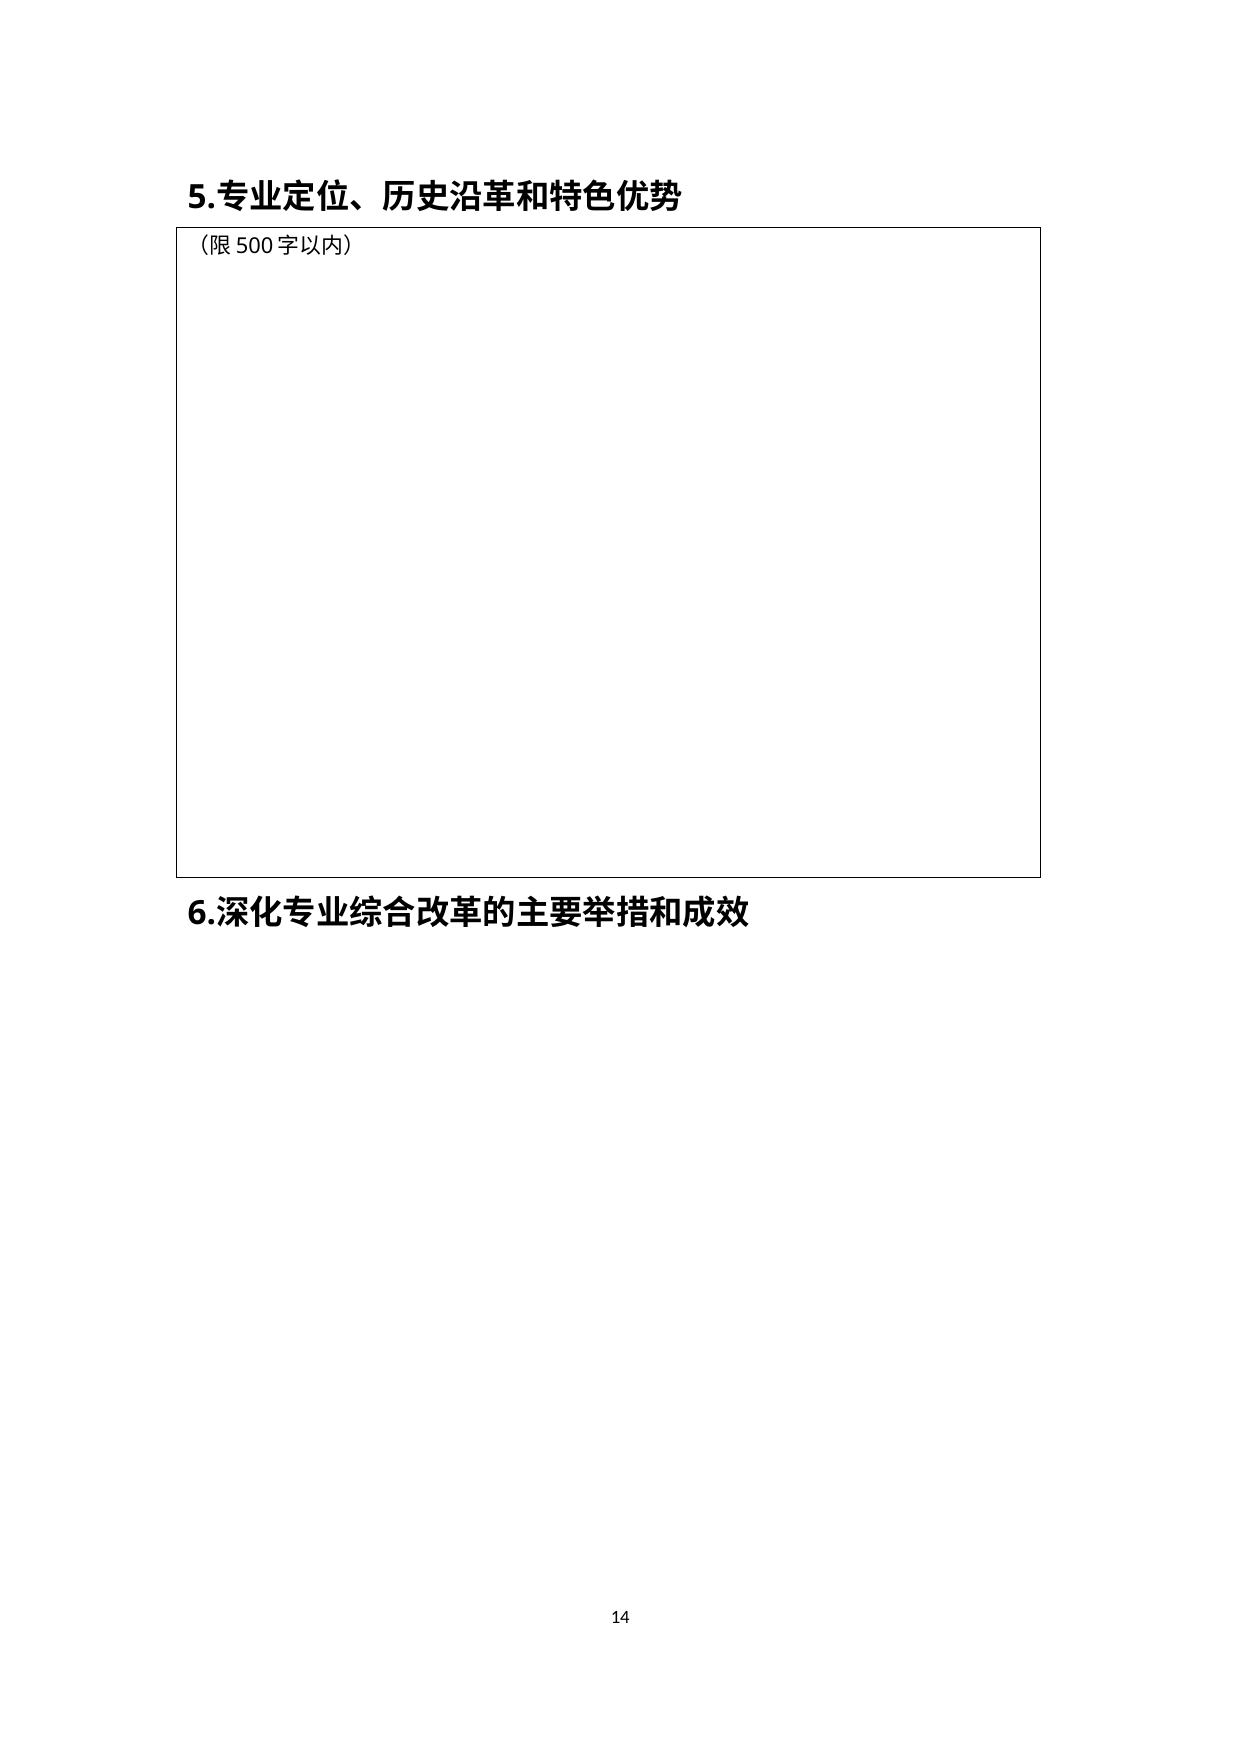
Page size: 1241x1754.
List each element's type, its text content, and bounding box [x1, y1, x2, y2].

table_header （限500字以内） [177, 228, 1040, 877]
text 6.深化专业综合改革的主要举措和成效 [187, 878, 1053, 943]
text 5.专业定位、历史沿革和特色优势 [187, 162, 1053, 227]
